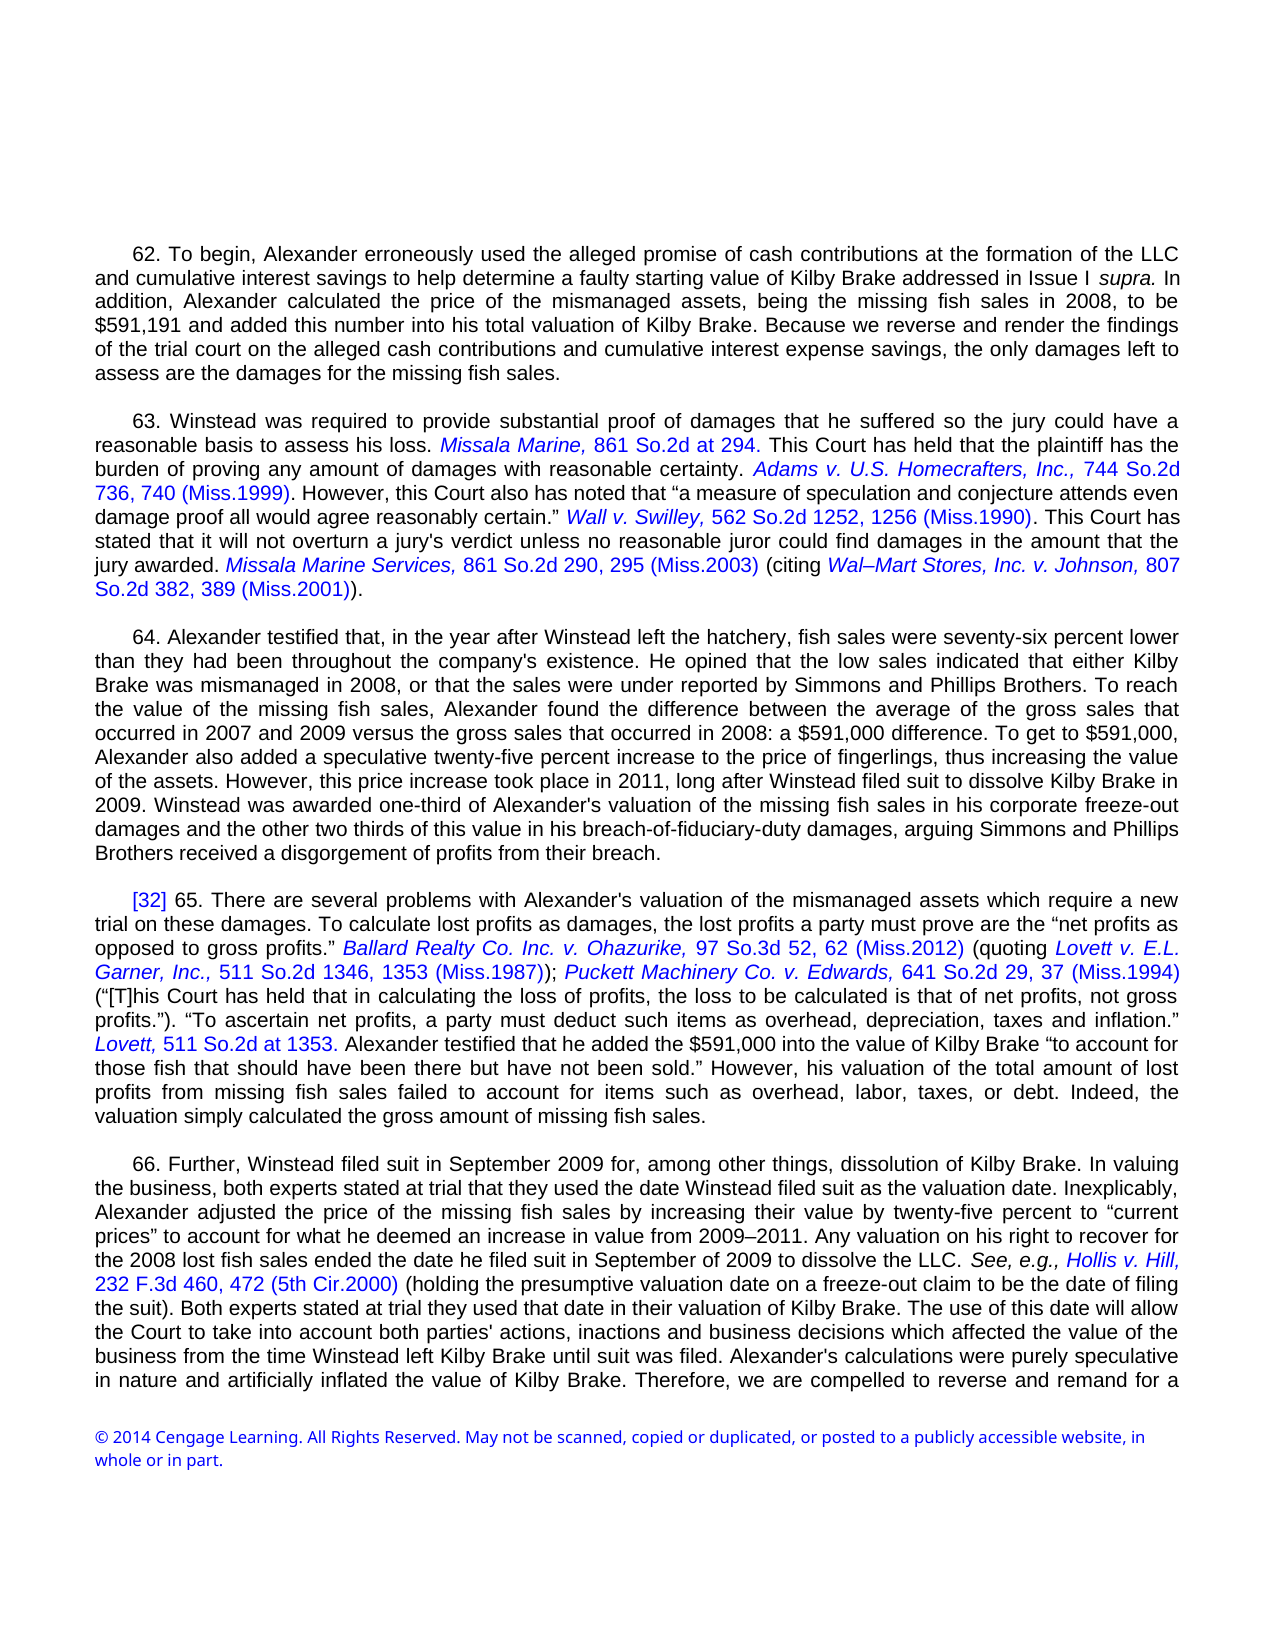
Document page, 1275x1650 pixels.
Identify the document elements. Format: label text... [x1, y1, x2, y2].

text 64. Alexander testified that, in the year after Winstead left the hatchery, fish sales were seventy-six percent lower than they had been throughout the company's existence. He opined that the low sales indicated that either Kilby Brake was mismanaged in 2008, or that the sales were under reported by Simmons and Phillips Brothers. To reach the value of the missing fish sales, Alexander found the difference between the average of the gross sales that occurred in 2007 and 2009 versus the gross sales that occurred in 2008: a $591,000 difference. To get to $591,000, Alexander also added a speculative twenty-five percent increase to the price of fingerlings, thus increasing the value of the assets. However, this price increase took place in 2011, long after Winstead filed suit to dissolve Kilby Brake in 2009. Winstead was awarded one-third of Alexander's valuation of the missing fish sales in his corporate freeze-out damages and the other two thirds of this value in his breach-of-fiduciary-duty damages, arguing Simmons and Phillips Brothers received a disgorgement of profits from their breach. [94, 625, 1181, 864]
text [32] 65. There are several problems with Alexander's valuation of the mismanaged assets which require a new trial on these damages. To calculate lost profits as damages, the lost profits a party must prove are the “net profits as opposed to gross profits.” Ballard Realty Co. Inc. v. Ohazurike, 97 So.3d 52, 62 (Miss.2012) (quoting Lovett v. E.L. Garner, Inc., 511 So.2d 1346, 1353 (Miss.1987)); Puckett Machinery Co. v. Edwards, 641 So.2d 29, 37 (Miss.1994) (“[T]his Court has held that in calculating the loss of profits, the loss to be calculated is that of net profits, not gross profits.”). “To ascertain net profits, a party must deduct such items as overhead, depreciation, taxes and inflation.” Lovett, 511 So.2d at 1353. Alexander testified that he added the $591,000 into the value of Kilby Brake “to account for those fish that should have been there but have not been sold.” However, his valuation of the total amount of lost profits from missing fish sales failed to account for items such as overhead, labor, taxes, or debt. Indeed, the valuation simply calculated the gross amount of missing fish sales. [94, 888, 1181, 1128]
text 62. To begin, Alexander erroneously used the alleged promise of cash contributions at the formation of the LLC and cumulative interest savings to help determine a faulty starting value of Kilby Brake addressed in Issue I supra. In addition, Alexander calculated the price of the mismanaged assets, being the missing fish sales in 2008, to be $591,191 and added this number into his total valuation of Kilby Brake. Because we reverse and render the findings of the trial court on the alleged cash contributions and cumulative interest expense savings, the only damages left to assess are the damages for the missing fish sales. [94, 241, 1181, 385]
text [94, 1152, 1181, 1391]
text 63. Winstead was required to provide substantial proof of damages that he suffered so the jury could have a reasonable basis to assess his loss. Missala Marine, 861 So.2d at 294. This Court has held that the plaintiff has the burden of proving any amount of damages with reasonable certainty. Adams v. U.S. Homecrafters, Inc., 744 So.2d 736, 740 (Miss.1999). However, this Court also has noted that “a measure of speculation and conjecture attends even damage proof all would agree reasonably certain.” Wall v. Swilley, 562 So.2d 1252, 1256 (Miss.1990). This Court has stated that it will not overturn a jury's verdict unless no reasonable juror could find damages in the amount that the jury awarded. Missala Marine Services, 861 So.2d 290, 295 (Miss.2003) (citing Wal–Mart Stores, Inc. v. Johnson, 807 So.2d 382, 389 (Miss.2001)). [94, 409, 1181, 601]
